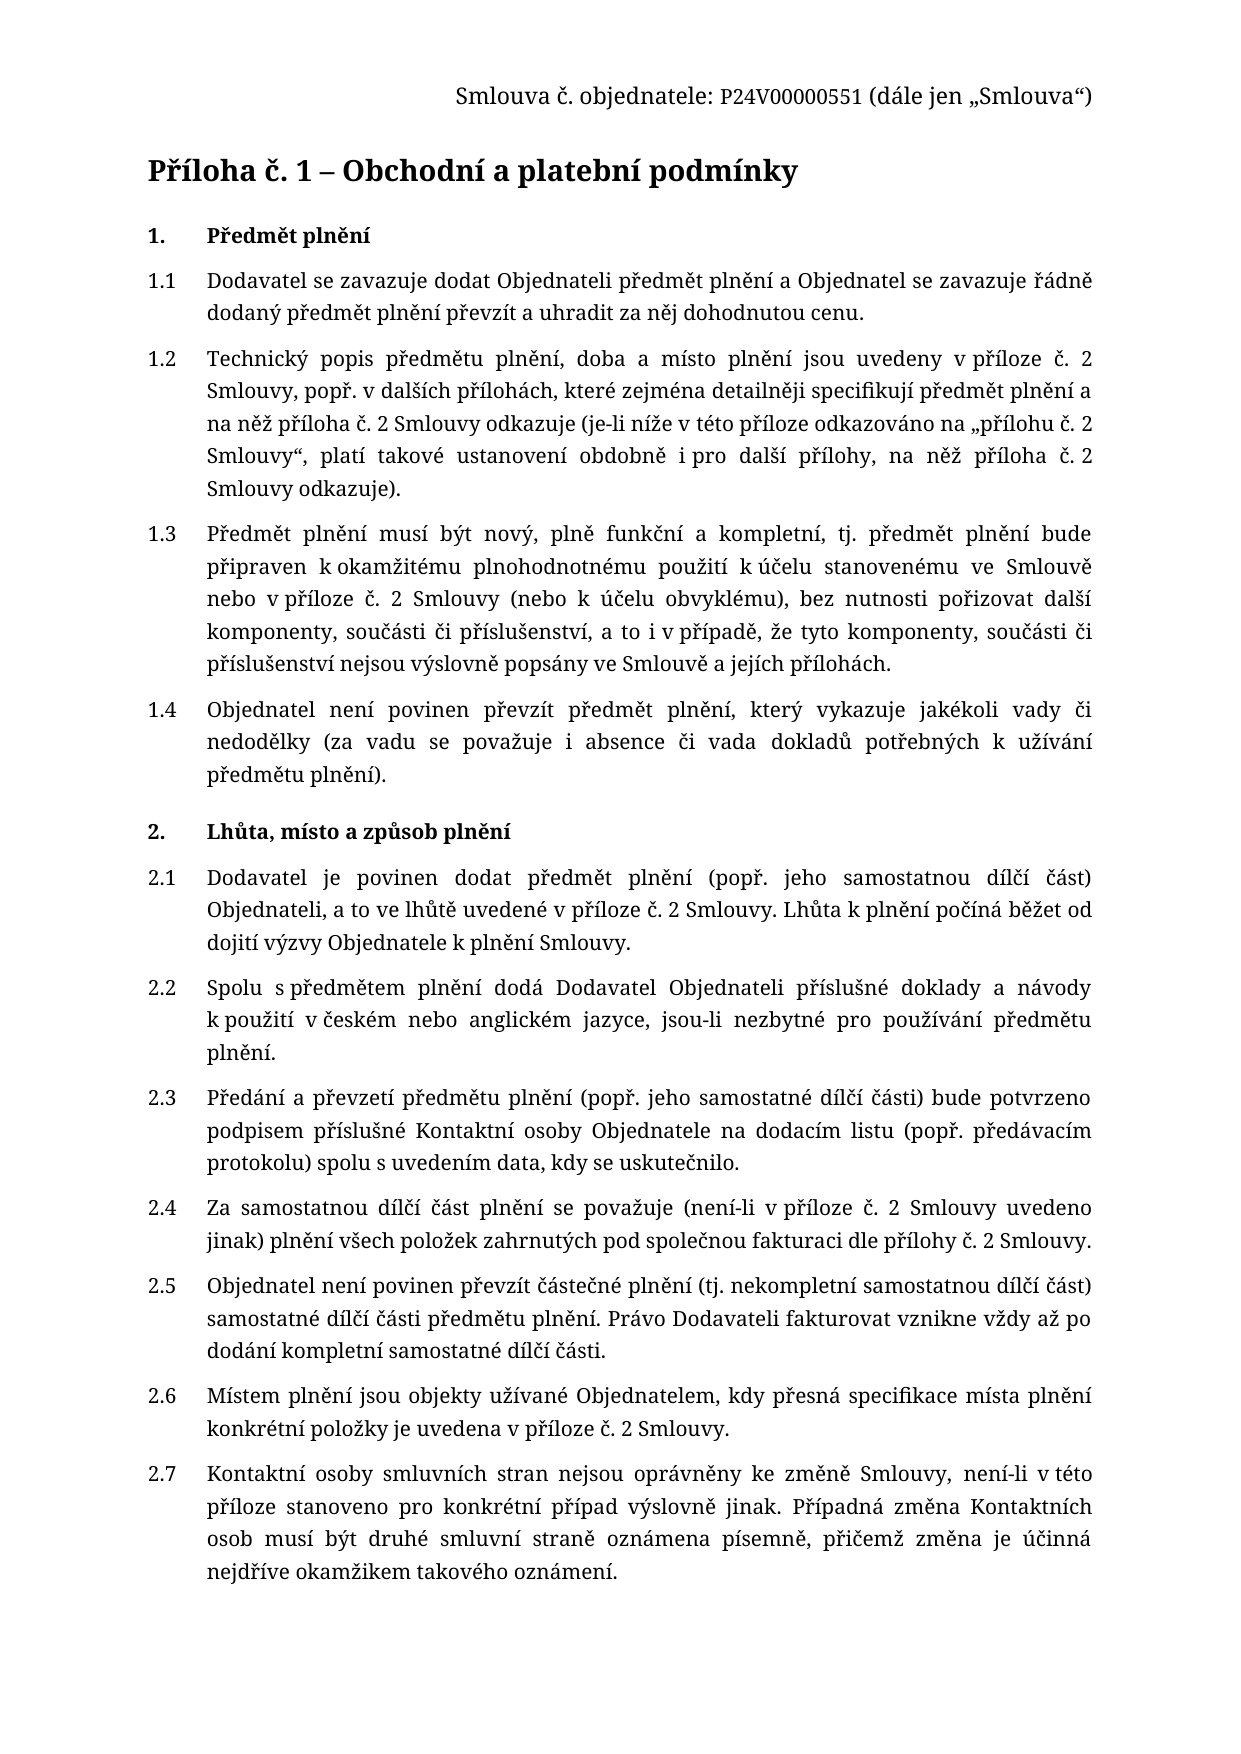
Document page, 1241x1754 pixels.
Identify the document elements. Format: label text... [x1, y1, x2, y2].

list Kontaktní osoby smluvních stran nejsou oprávněny ke změně Smlouvy, není-li v této příloze stanoveno pro konkrétní případ výslovně jinak. Případná změna Kontaktních osob musí být druhé smluvní straně oznámena písemně, přičemž změna je účinná nejdříve okamžikem takového oznámení. [148, 1459, 1093, 1586]
list Dodavatel je povinen dodat předmět plnění (popř. jeho samostatnou dílčí část) Objednateli, a to ve lhůtě uvedené v příloze č. 2 Smlouvy. Lhůta k plnění počíná běžet od dojití výzvy Objednatele k plnění Smlouvy. [148, 863, 1093, 956]
list Objednatel není povinen převzít předmět plnění, který vykazuje jakékoli vady či nedodělky (za vadu se považuje i absence či vada dokladů potřebných k užívání předmětu plnění). [148, 695, 1093, 788]
list Místem plnění jsou objekty užívané Objednatelem, kdy přesná specifikace místa plnění konkrétní položky je uvedena v příloze č. 2 Smlouvy. [148, 1382, 1093, 1443]
list Dodavatel se zavazuje dodat Objednateli předmět plnění a Objednatel se zavazuje řádně dodaný předmět plnění převzít a uhradit za něj dohodnutou cenu. [148, 266, 1093, 327]
list Technický popis předmětu plnění, doba a místo plnění jsou uvedeny v příloze č. 2 Smlouvy, popř. v dalších přílohách, které zejména detailněji specifikují předmět plnění a na něž příloha č. 2 Smlouvy odkazuje (je-li níže v této příloze odkazováno na „přílohu č. 2 Smlouvy“, platí takové ustanovení obdobně i pro další přílohy, na něž příloha č. 2 Smlouvy odkazuje). [148, 344, 1093, 502]
list Předání a převzetí předmětu plnění (popř. jeho samostatné dílčí části) bude potvrzeno podpisem příslušné Kontaktní osoby Objednatele na dodacím listu (popř. předávacím protokolu) spolu s uvedením data, kdy se uskutečnilo. [148, 1083, 1093, 1177]
list Za samostatnou dílčí část plnění se považuje (není-li v příloze č. 2 Smlouvy uvedeno jinak) plnění všech položek zahrnutých pod společnou fakturaci dle přílohy č. 2 Smlouvy. [148, 1193, 1093, 1254]
list Objednatel není povinen převzít částečné plnění (tj. nekompletní samostatnou dílčí část) samostatné dílčí části předmětu plnění. Právo Dodavateli fakturovat vznikne vždy až po dodání kompletní samostatné dílčí části. [148, 1271, 1093, 1365]
list Lhůta, místo a způsob plnění [148, 817, 1093, 846]
list Předmět plnění musí být nový, plně funkční a kompletní, tj. předmět plnění bude připraven k okamžitému plnohodnotnému použití k účelu stanovenému ve Smlouvě nebo v příloze č. 2 Smlouvy (nebo k účelu obvyklému), bez nutnosti pořizovat další komponenty, součásti či příslušenství, a to i v případě, že tyto komponenty, součásti či příslušenství nejsou výslovně popsány ve Smlouvě a jejích přílohách. [148, 519, 1093, 678]
list Předmět plnění [148, 221, 1093, 249]
text Příloha č. 1 – Obchodní a platební podmínky [148, 150, 1093, 190]
list Spolu s předmětem plnění dodá Dodavatel Objednateli příslušné doklady a návody k použití v českém nebo anglickém jazyce, jsou-li nezbytné pro používání předmětu plnění. [148, 973, 1093, 1067]
